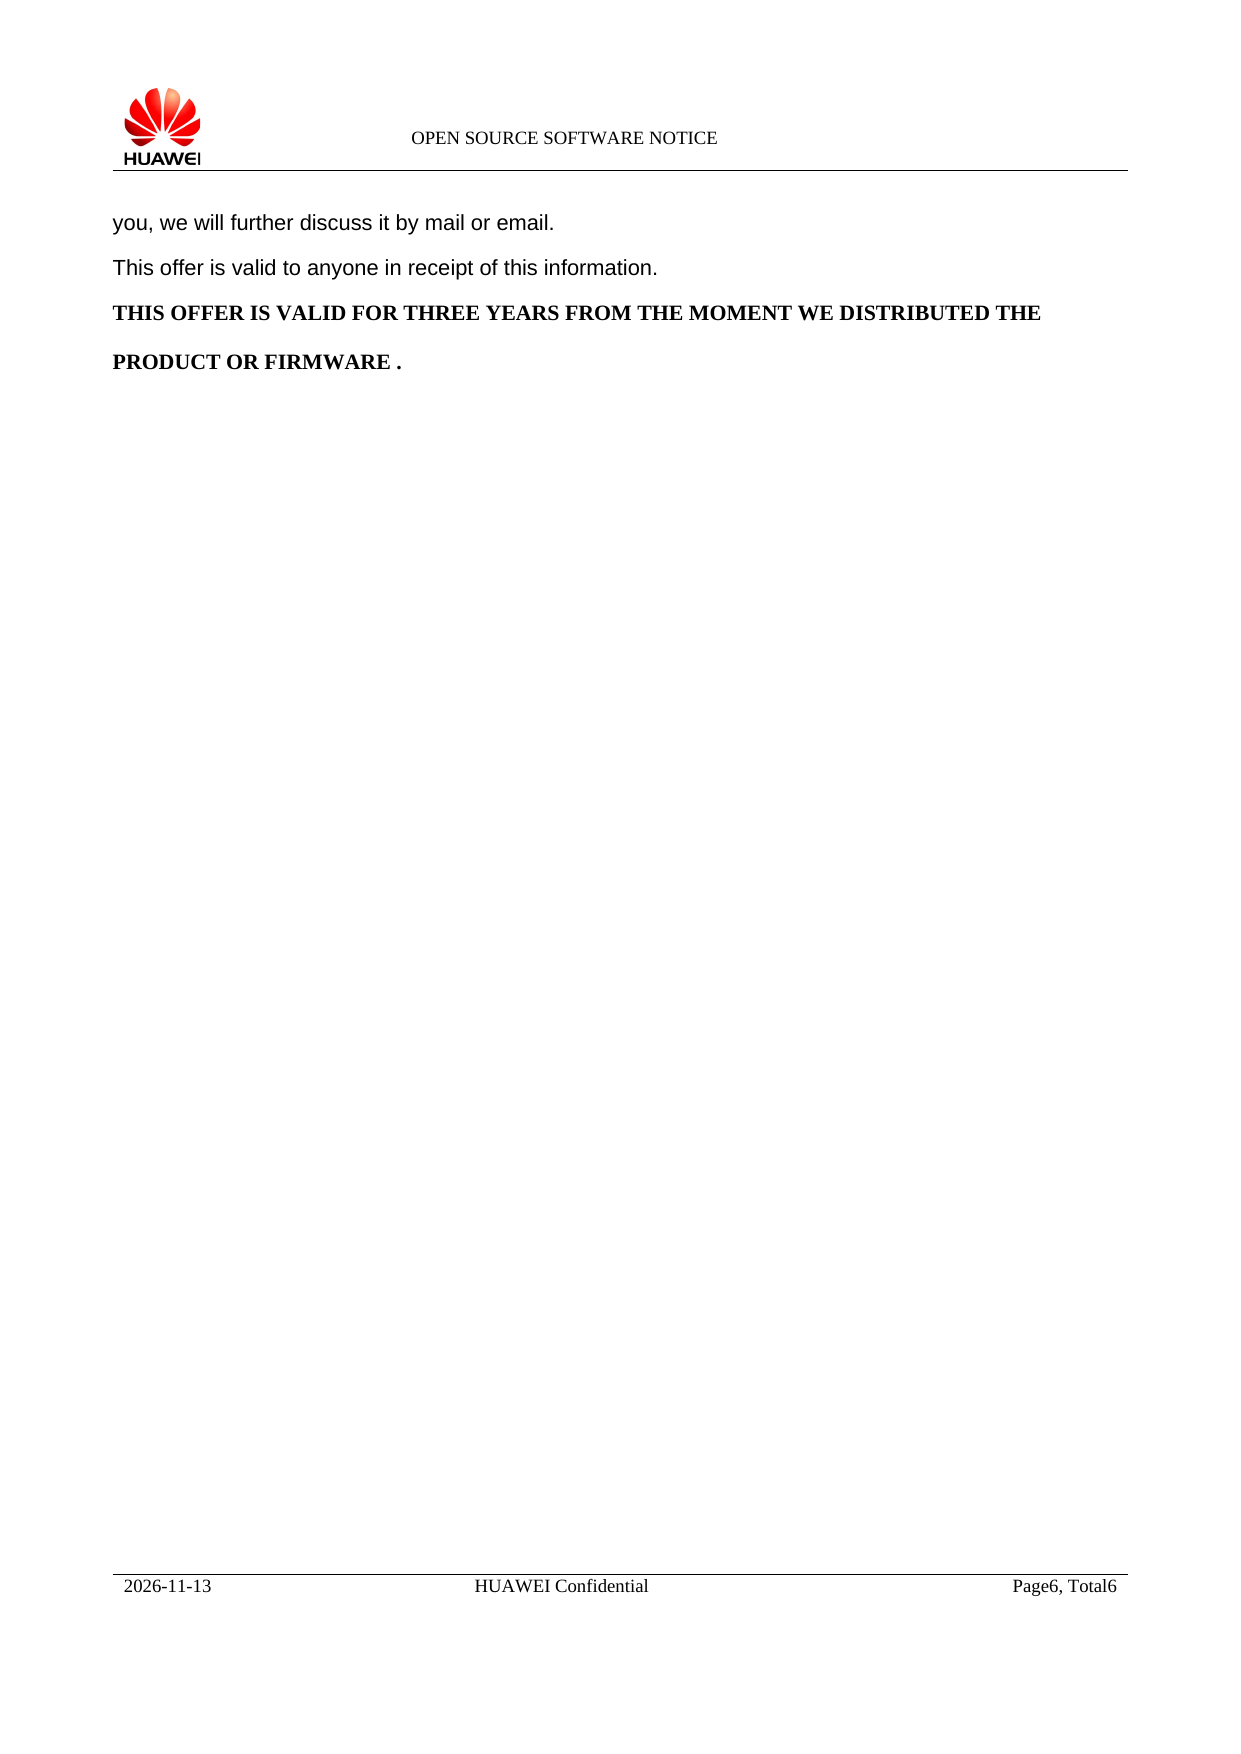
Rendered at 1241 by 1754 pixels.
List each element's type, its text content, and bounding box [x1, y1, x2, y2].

text This offer is valid for three years from the moment we distributed the product or firmware . [112, 297, 1128, 378]
text This offer is valid to anyone in receipt of this information. [112, 251, 1128, 284]
picture [124, 88, 201, 165]
